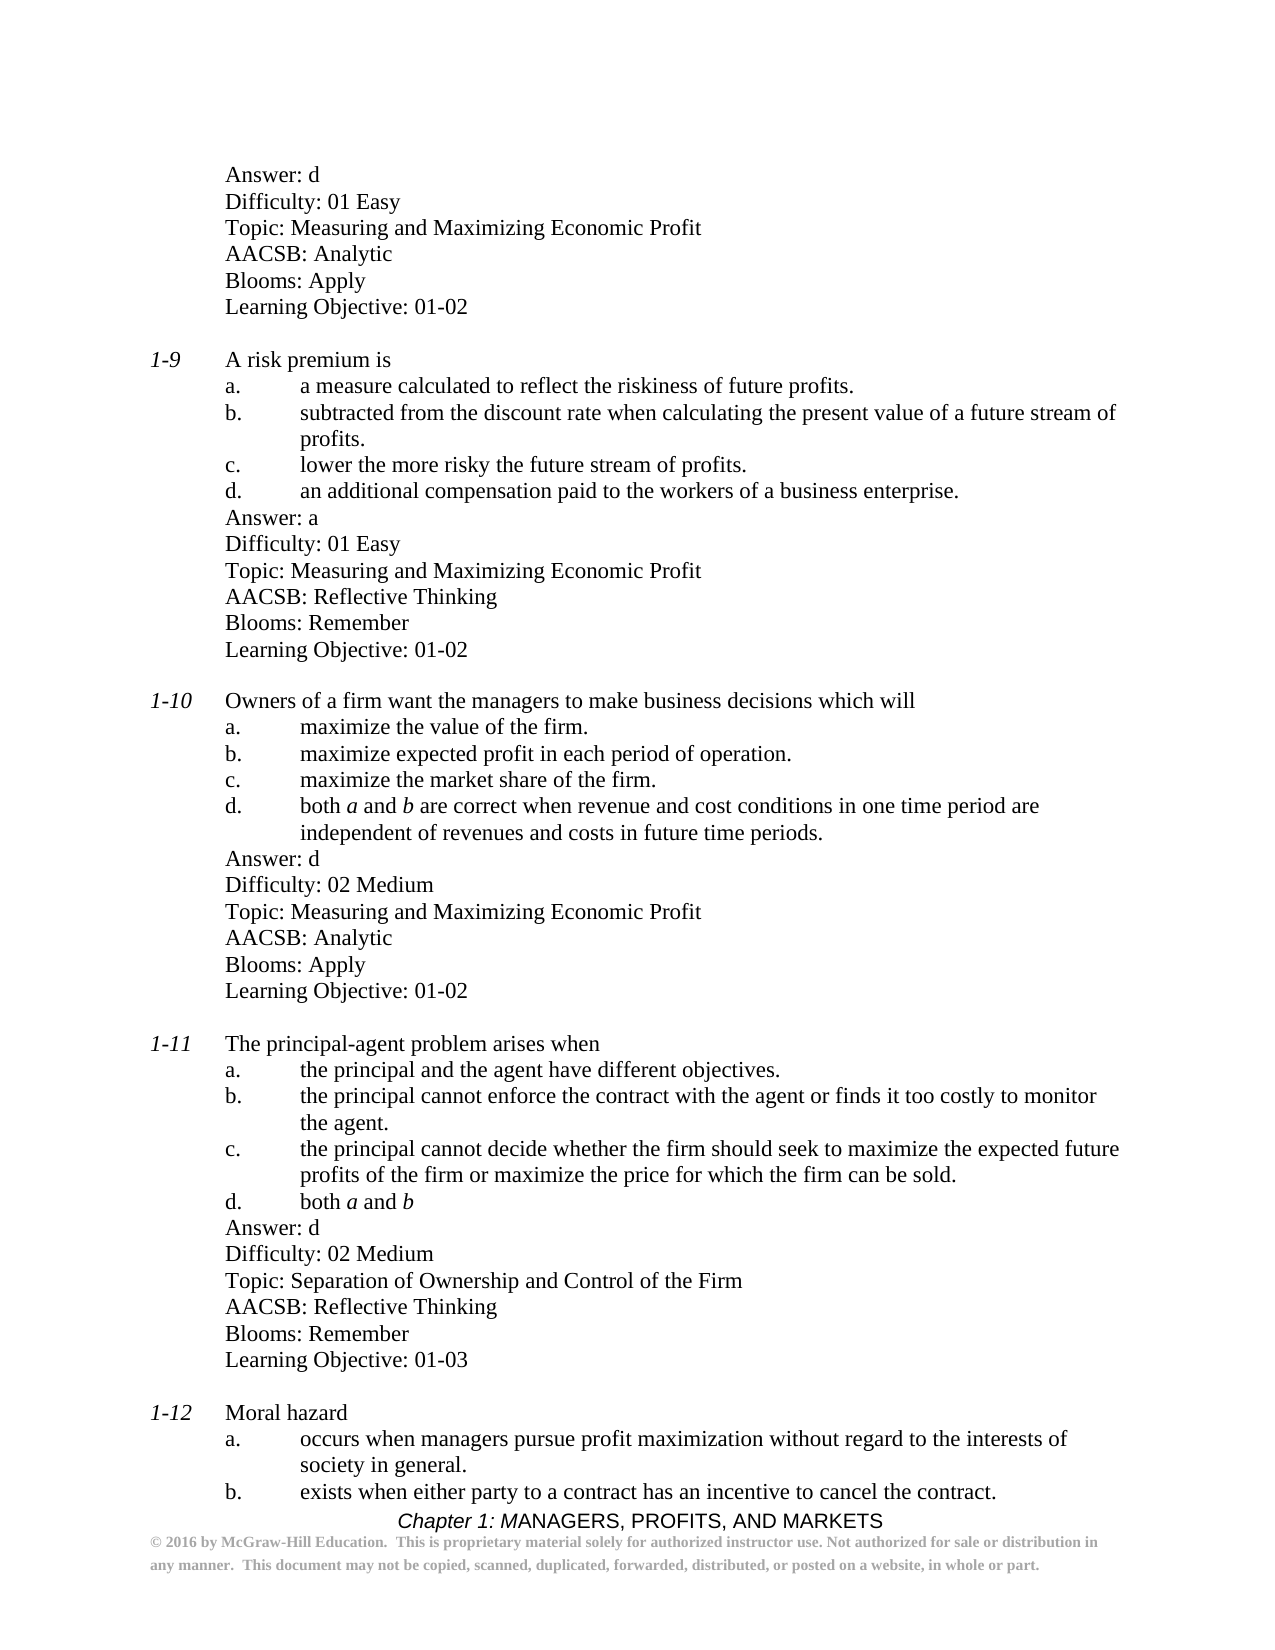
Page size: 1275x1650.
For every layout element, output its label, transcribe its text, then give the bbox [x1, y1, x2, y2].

text d. both a and b are correct when revenue and cost conditions in one time period are independent of revenues and costs in future time periods. [225, 792, 1125, 845]
list AACSB: Reflective Thinking [225, 1293, 1125, 1319]
text a. the principal and the agent have different objectives. [225, 1056, 1125, 1082]
text d. an additional compensation paid to the workers of a business enterprise. [225, 478, 1125, 504]
text b. subtracted from the discount rate when calculating the present value of a future stream of profits. [225, 398, 1125, 451]
list Topic: Measuring and Maximizing Economic Profit [225, 214, 1125, 240]
list Blooms: Apply [225, 267, 1125, 293]
list Answer: a [225, 504, 1125, 530]
list AACSB: Analytic [225, 924, 1125, 951]
text a. a measure calculated to reflect the riskiness of future profits. [225, 372, 1125, 398]
text c. lower the more risky the future stream of profits. [225, 451, 1125, 478]
list Blooms: Remember [225, 1319, 1125, 1346]
list Learning Objective: 01-02 [225, 293, 1125, 319]
text 1-9 A risk premium is [150, 346, 1125, 372]
list Topic: Measuring and Maximizing Economic Profit [225, 898, 1125, 924]
text Answer: d [225, 845, 1125, 872]
list Difficulty: 01 Easy [225, 530, 1125, 557]
text b. exists when either party to a contract has an incentive to cancel the contract. [225, 1478, 1125, 1504]
list Learning Objective: 01-03 [225, 1346, 1125, 1372]
list Learning Objective: 01-02 [225, 977, 1125, 1003]
text Learning Objective: 01-02 [150, 636, 1125, 662]
text b. the principal cannot enforce the contract with the agent or finds it too costly to monitor the agent. [225, 1082, 1125, 1135]
list Difficulty: 01 Easy [225, 188, 1125, 214]
list Topic: Separation of Ownership and Control of the Firm [225, 1267, 1125, 1293]
list Answer: d [225, 161, 1125, 188]
text Answer: d [225, 1214, 1125, 1241]
text 1-12 Moral hazard [150, 1399, 1125, 1425]
text d. both a and b [225, 1188, 1125, 1214]
list AACSB: Analytic [225, 240, 1125, 267]
text c. the principal cannot decide whether the firm should seek to maximize the expected future profits of the firm or maximize the price for which the firm can be sold. [225, 1135, 1125, 1188]
list AACSB: Reflective Thinking [225, 583, 1125, 609]
list Difficulty: 02 Medium [225, 1241, 1125, 1267]
list Blooms: Remember [225, 609, 1125, 636]
text c. maximize the market share of the firm. [225, 766, 1125, 792]
list Blooms: Apply [225, 951, 1125, 977]
list Difficulty: 02 Medium [225, 872, 1125, 898]
list Topic: Measuring and Maximizing Economic Profit [225, 557, 1125, 583]
text 1-11 The principal-agent problem arises when [150, 1030, 1125, 1056]
text a. maximize the value of the firm. [225, 713, 1125, 740]
text b. maximize expected profit in each period of operation. [225, 740, 1125, 766]
text 1-10 Owners of a firm want the managers to make business decisions which will [150, 687, 1125, 713]
text a. occurs when managers pursue profit maximization without regard to the interests of society in general. [225, 1425, 1125, 1478]
